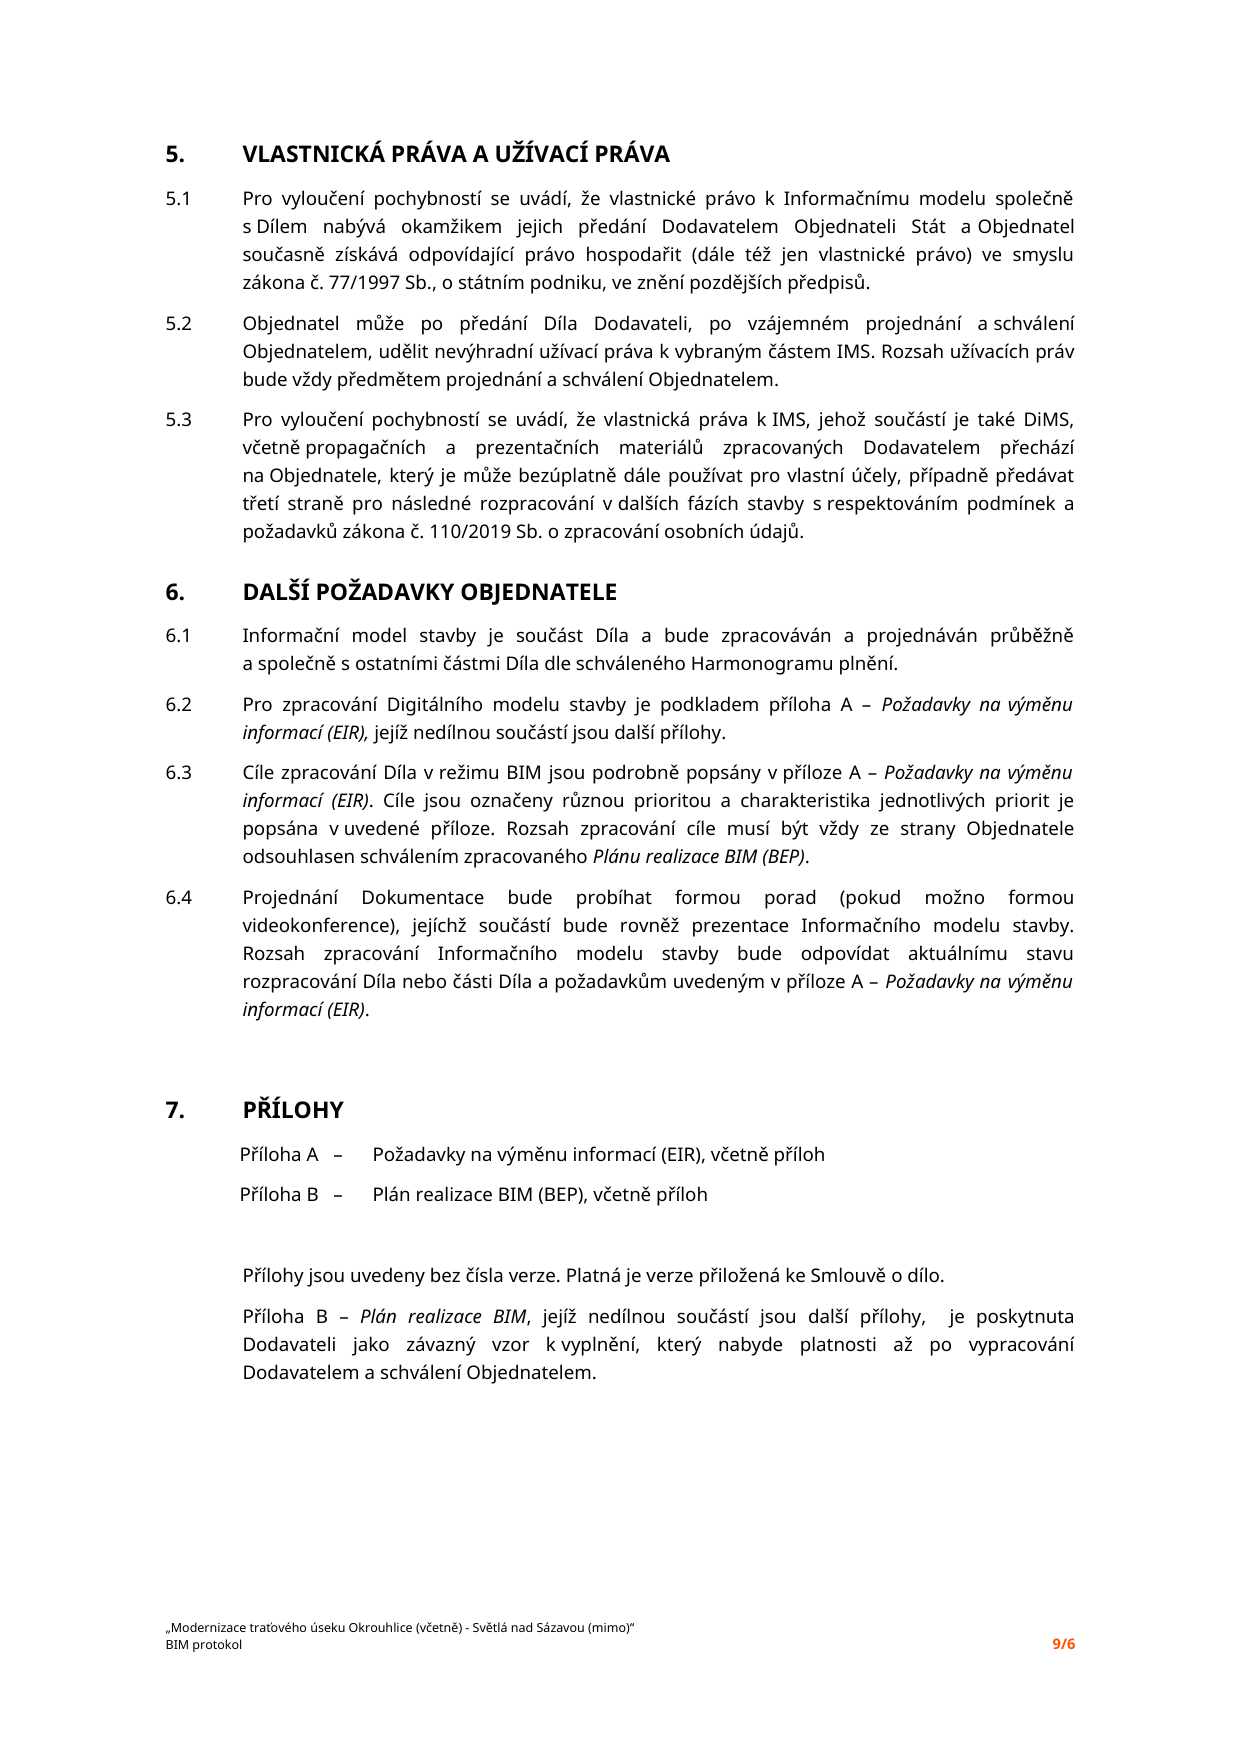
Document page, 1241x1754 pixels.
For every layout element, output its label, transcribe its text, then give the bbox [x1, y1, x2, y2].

text Pro vyloučení pochybností se uvádí, že vlastnická práva k IMS, jehož součástí je také DiMS, včetně propagačních a prezentačních materiálů zpracovaných Dodavatelem přechází na Objednatele, který je může bezúplatně dále používat pro vlastní účely, případně předávat třetí straně pro následné rozpracování v dalších fázích stavby s respektováním podmínek a požadavků zákona č. 110/2019 Sb. o zpracování osobních údajů. [165, 406, 1075, 544]
text Vlastnická práva a užívací práva [165, 138, 1075, 170]
text Pro vyloučení pochybností se uvádí, že vlastnické právo k Informačnímu modelu společně s Dílem nabývá okamžikem jejich předání Dodavatelem Objednateli Stát a Objednatel současně získává odpovídající právo hospodařit (dále též jen vlastnické právo) ve smyslu zákona č. 77/1997 Sb., o státním podniku, ve znění pozdějších předpisů. [165, 185, 1075, 295]
text Informační model stavby je součást Díla a bude zpracováván a projednáván průběžně a společně s ostatními částmi Díla dle schváleného Harmonogramu plnění. [165, 623, 1075, 676]
text Projednání Dokumentace bude probíhat formou porad (pokud možno formou videokonference), jejíchž součástí bude rovněž prezentace Informačního modelu stavby. Rozsah zpracování Informačního modelu stavby bude odpovídat aktuálnímu stavu rozpracování Díla nebo části Díla a požadavkům uvedeným v příloze A – Požadavky na výměnu informací (EIR). [165, 884, 1075, 1022]
text Cíle zpracování Díla v režimu BIM jsou podrobně popsány v příloze A – Požadavky na výměnu informací (EIR). Cíle jsou označeny různou prioritou a charakteristika jednotlivých priorit je popsána v uvedené příloze. Rozsah zpracování cíle musí být vždy ze strany Objednatele odsouhlasen schválením zpracovaného Plánu realizace BIM (BEP). [165, 760, 1075, 869]
text Přílohy [165, 1094, 1075, 1125]
list Příloha A – Požadavky na výměnu informací (EIR), včetně příloh [239, 1141, 1075, 1166]
list Příloha B – Plán realizace BIM, jejíž nedílnou součástí jsou další přílohy, je poskytnuta Dodavateli jako závazný vzor k vyplnění, který nabyde platnosti až po vypracování Dodavatelem a schválení Objednatelem. [242, 1303, 1075, 1384]
list Příloha B – Plán realizace BIM (BEP), včetně příloh [239, 1181, 1075, 1207]
text Další požadavky Objednatele [165, 576, 1075, 607]
list Přílohy jsou uvedeny bez čísla verze. Platná je verze přiložená ke Smlouvě o dílo. [242, 1262, 1075, 1288]
text Pro zpracování Digitálního modelu stavby je podkladem příloha A – Požadavky na výměnu informací (EIR), jejíž nedílnou součástí jsou další přílohy. [165, 691, 1075, 745]
text Objednatel může po předání Díla Dodavateli, po vzájemném projednání a schválení Objednatelem, udělit nevýhradní užívací práva k vybraným částem IMS. Rozsah užívacích práv bude vždy předmětem projednání a schválení Objednatelem. [165, 310, 1075, 391]
